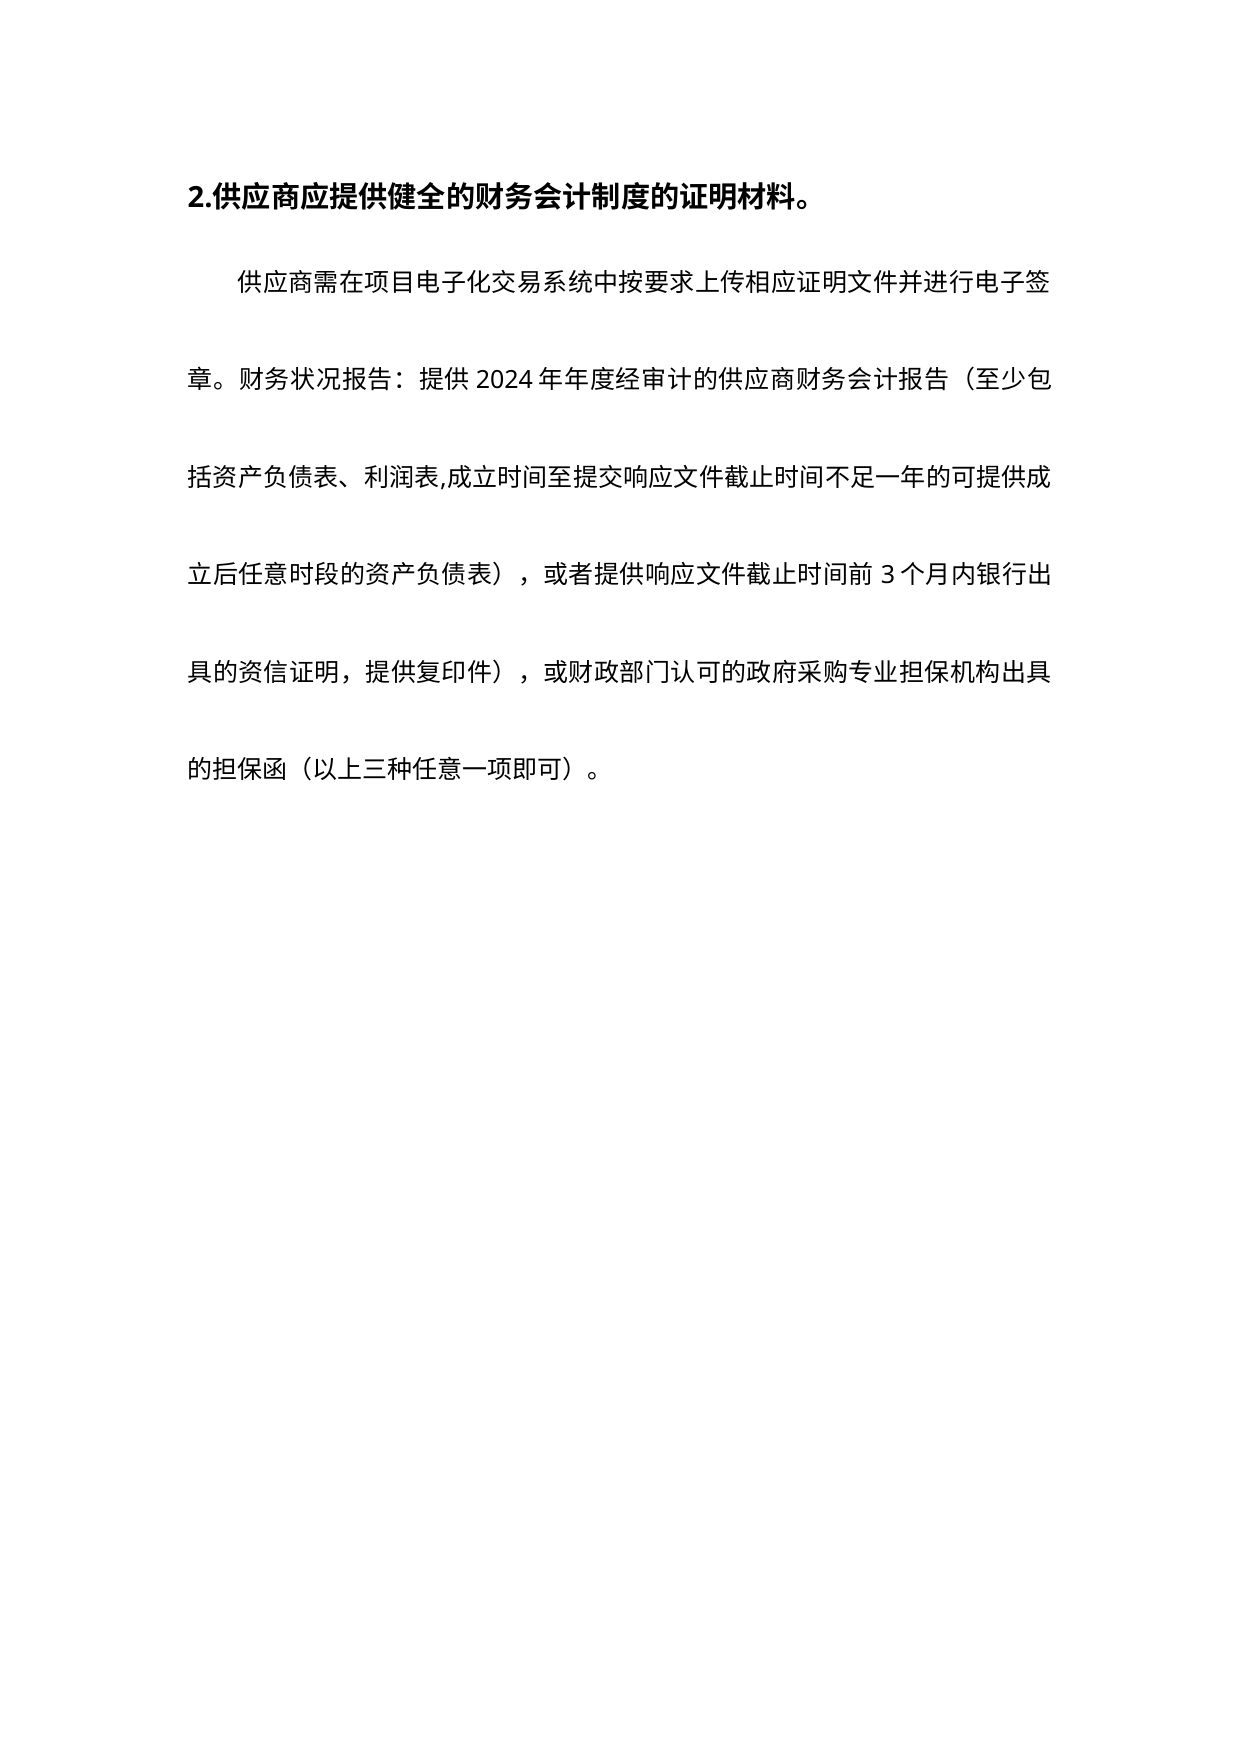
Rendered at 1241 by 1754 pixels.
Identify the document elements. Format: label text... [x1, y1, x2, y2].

text 供应商需在项目电子化交易系统中按要求上传相应证明文件并进行电子签章。财务状况报告：提供2024年年度经审计的供应商财务会计报告（至少包括资产负债表、利润表,成立时间至提交响应文件截止时间不足一年的可提供成立后任意时段的资产负债表），或者提供响应文件截止时间前3个月内银行出具的资信证明，提供复印件），或财政部门认可的政府采购专业担保机构出具的担保函（以上三种任意一项即可）。 [187, 248, 1053, 801]
text 2.供应商应提供健全的财务会计制度的证明材料。 [187, 162, 1053, 227]
